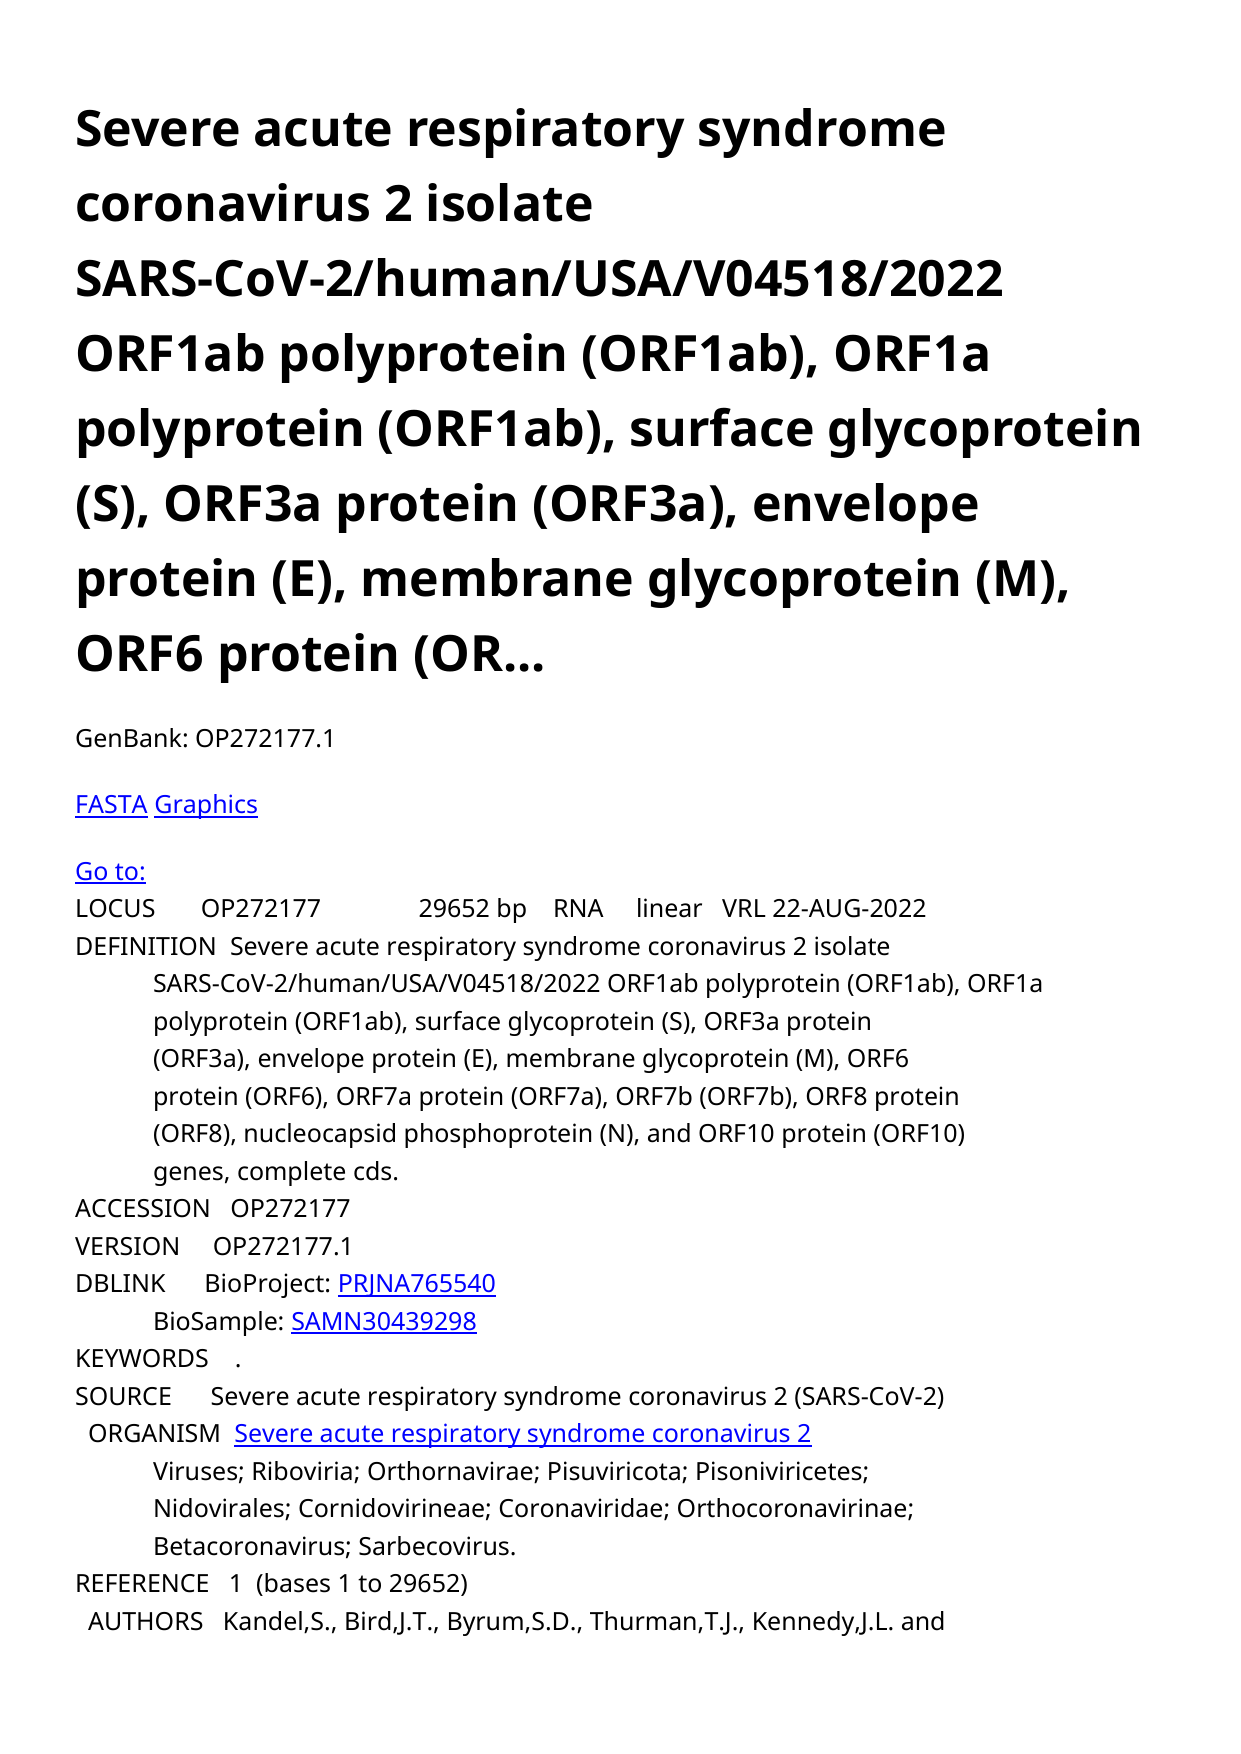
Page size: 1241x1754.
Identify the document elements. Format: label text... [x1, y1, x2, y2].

text SARS-CoV-2/human/USA/V04518/2022 ORF1ab polyprotein (ORF1ab), ORF1a [75, 964, 1165, 1002]
text Viruses; Riboviria; Orthornavirae; Pisuviricota; Pisoniviricetes; [75, 1452, 1165, 1489]
text polyprotein (ORF1ab), surface glycoprotein (S), ORF3a protein [75, 1002, 1165, 1039]
text REFERENCE 1 (bases 1 to 29652) [75, 1564, 1165, 1602]
text SOURCE Severe acute respiratory syndrome coronavirus 2 (SARS-CoV-2) [75, 1377, 1165, 1414]
text VERSION OP272177.1 [75, 1227, 1165, 1264]
text Go to: [75, 852, 1165, 889]
text Severe acute respiratory syndrome coronavirus 2 isolate SARS-CoV-2/human/USA/V04518/2022 ORF1ab polyprotein (ORF1ab), ORF1a polyprotein (ORF1ab), surface glycoprotein (S), ORF3a protein (ORF3a), envelope protein (E), membrane glycoprotein (M), ORF6 protein (OR... [75, 89, 1165, 689]
text GenBank: OP272177.1 [75, 719, 1165, 756]
text LOCUS OP272177 29652 bp RNA linear VRL 22-AUG-2022 [75, 889, 1165, 927]
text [75, 1602, 1165, 1639]
text (ORF8), nucleocapsid phosphoprotein (N), and ORF10 protein (ORF10) [75, 1114, 1165, 1152]
text (ORF3a), envelope protein (E), membrane glycoprotein (M), ORF6 [75, 1039, 1165, 1077]
text Betacoronavirus; Sarbecovirus. [75, 1527, 1165, 1564]
text KEYWORDS . [75, 1339, 1165, 1377]
text protein (ORF6), ORF7a protein (ORF7a), ORF7b (ORF7b), ORF8 protein [75, 1077, 1165, 1114]
text FASTA Graphics [75, 785, 1165, 823]
text ORGANISM Severe acute respiratory syndrome coronavirus 2 [75, 1414, 1165, 1452]
text ACCESSION OP272177 [75, 1189, 1165, 1227]
text Nidovirales; Cornidovirineae; Coronaviridae; Orthocoronavirinae; [75, 1489, 1165, 1527]
text DBLINK BioProject: PRJNA765540 [75, 1264, 1165, 1302]
text DEFINITION Severe acute respiratory syndrome coronavirus 2 isolate [75, 927, 1165, 964]
text BioSample: SAMN30439298 [75, 1302, 1165, 1339]
text genes, complete cds. [75, 1152, 1165, 1189]
